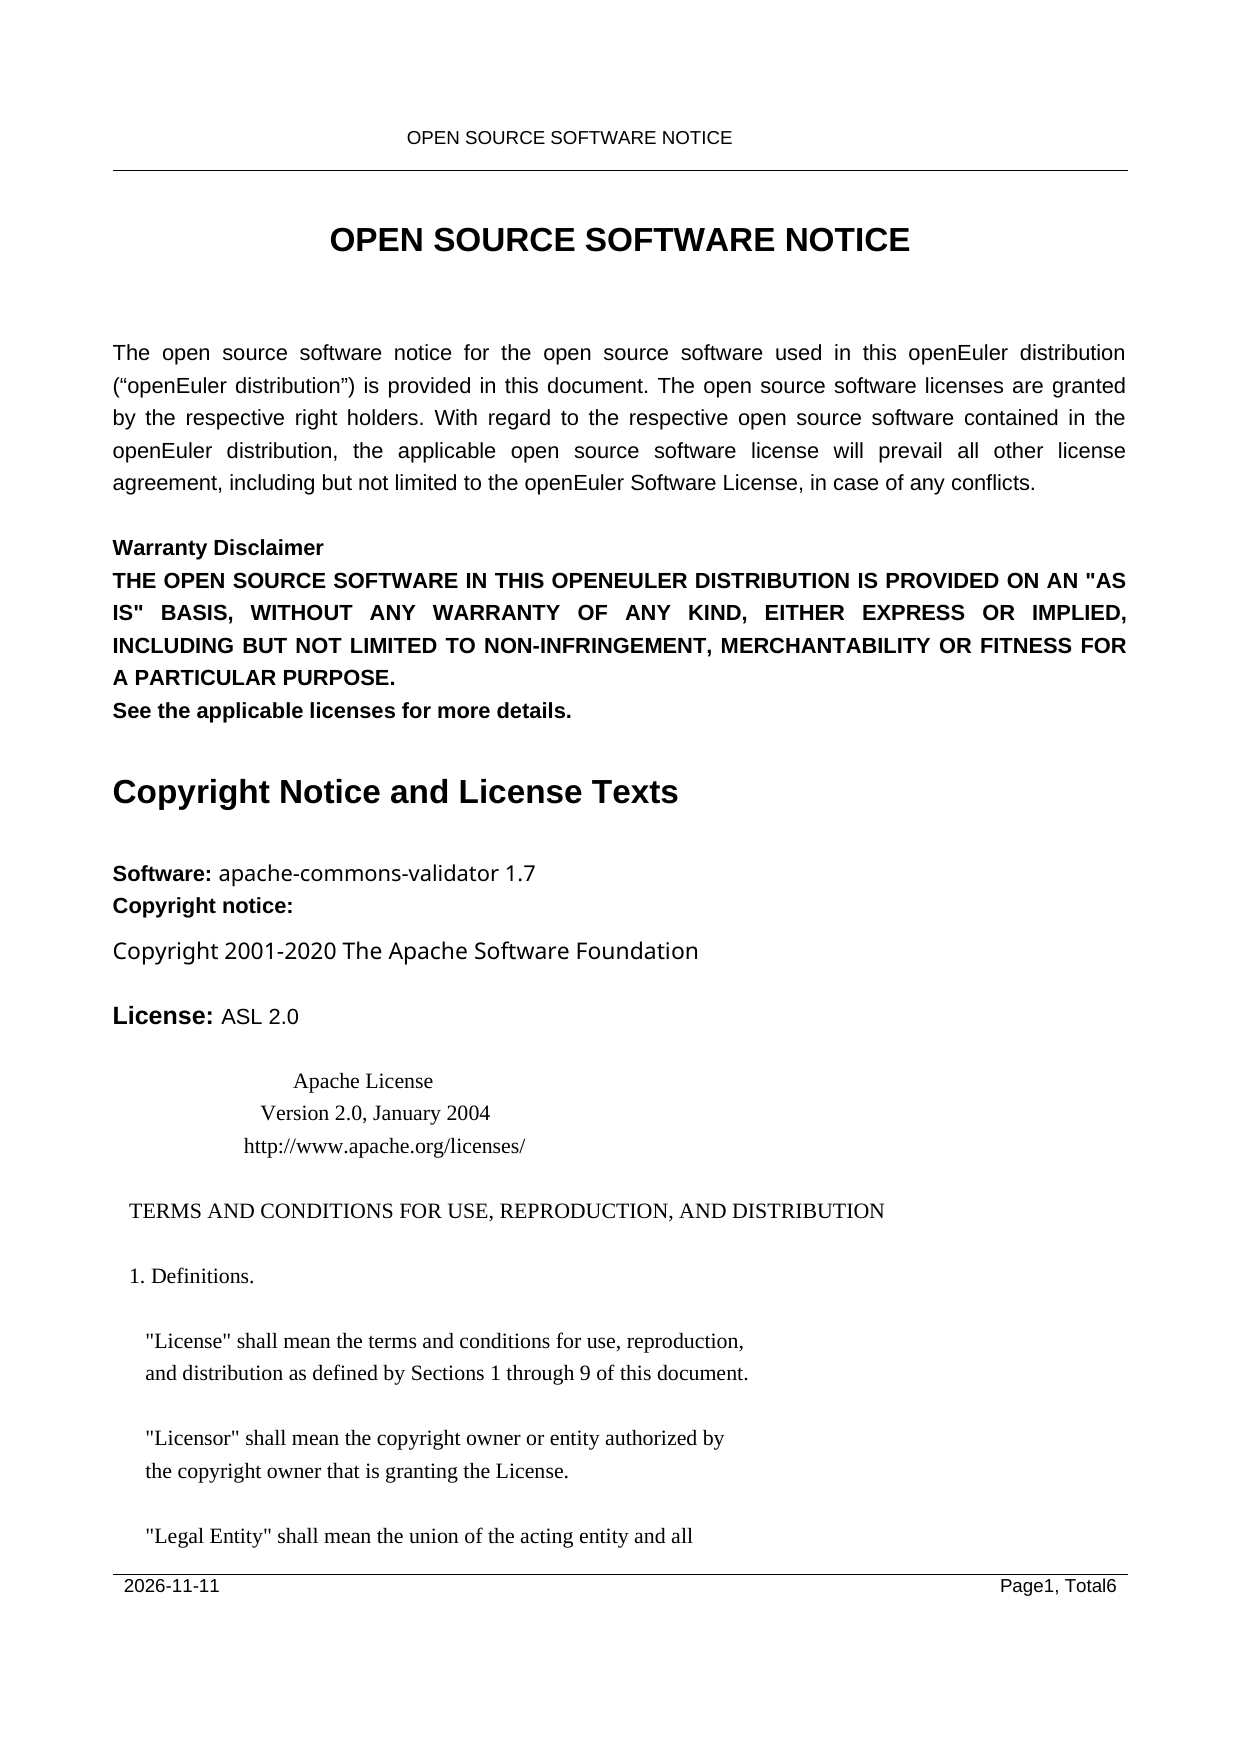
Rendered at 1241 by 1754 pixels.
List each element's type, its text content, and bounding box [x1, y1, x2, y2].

text The open source software notice for the open source software used in this openEuler distribution (“openEuler distribution”) is provided in this document. The open source software licenses are granted by the respective right holders. With regard to the respective open source software contained in the openEuler distribution, the applicable open source software license will prevail all other license agreement, including but not limited to the openEuler Software License, in case of any conflicts. [112, 336, 1128, 499]
text Warranty Disclaimer [112, 531, 1128, 564]
text OPEN SOURCE SOFTWARE NOTICE [112, 206, 1128, 271]
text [112, 1031, 1128, 1551]
text Copyright Notice and License Texts [112, 759, 1128, 824]
text Copyright notice: [112, 889, 1128, 921]
text THE OPEN SOURCE SOFTWARE IN THIS OPENEULER DISTRIBUTION IS PROVIDED ON AN "AS IS" BASIS, WITHOUT ANY WARRANTY OF ANY KIND, EITHER EXPRESS OR IMPLIED, INCLUDING BUT NOT LIMITED TO NON-INFRINGEMENT, MERCHANTABILITY OR FITNESS FOR A PARTICULAR PURPOSE. See the applicable licenses for more details. [112, 564, 1128, 726]
text Copyright 2001-2020 The Apache Software Foundation [112, 934, 1128, 999]
title Software: apache-commons-validator 1.7 [112, 856, 1128, 889]
text License: ASL 2.0 [112, 999, 1128, 1031]
